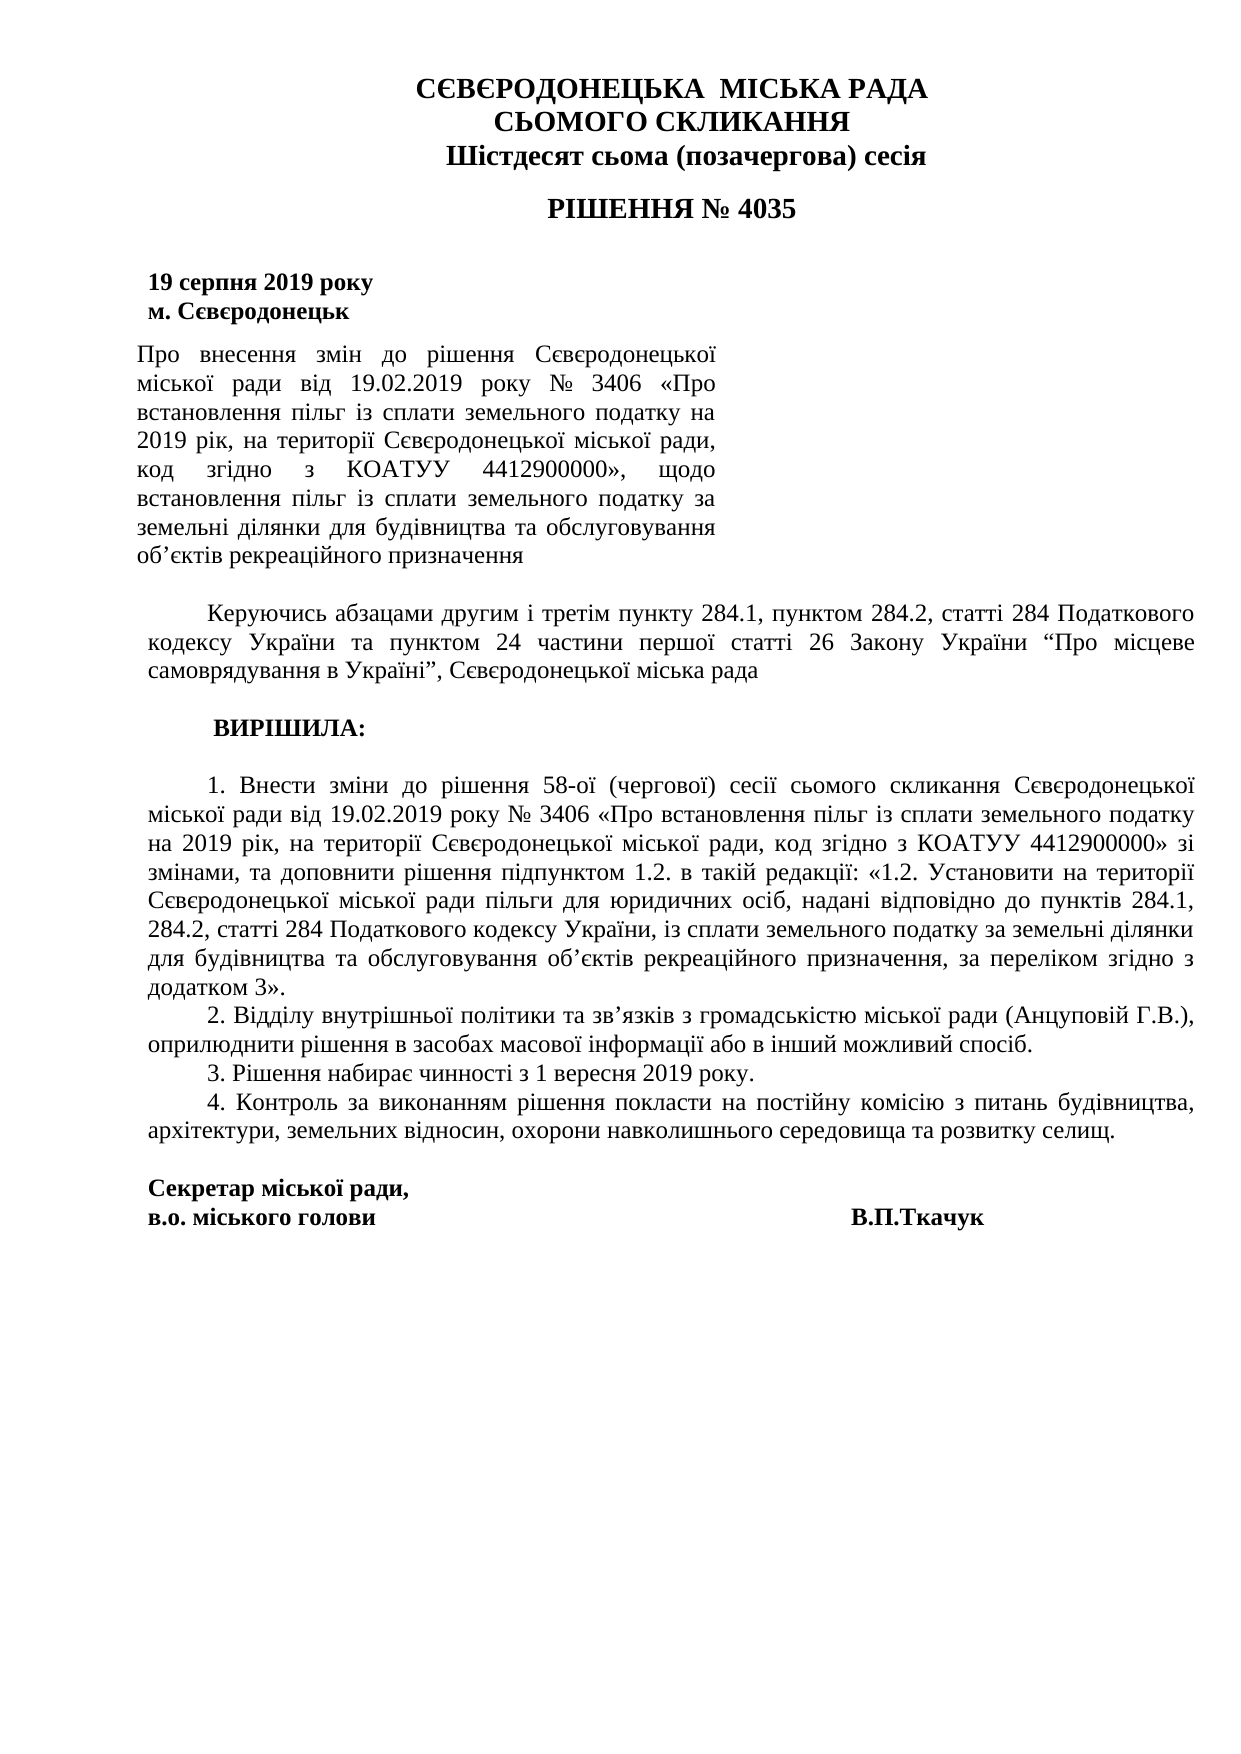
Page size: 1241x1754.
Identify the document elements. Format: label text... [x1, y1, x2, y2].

table_header Про внесення змін до рішення Сєвєродонецької міської ради від 19.02.2019 року № 3406 «Про встановлення пільг із сплати земельного податку на 2019 рік, на території Сєвєродонецької міської ради, код згідно з КОАТУУ 4412900000», щодо встановлення пільг із сплати земельного податку за земельні ділянки для будівництва та обслуговування об’єктів рекреаційного призначення [125, 339, 727, 569]
text в.о. міського голови В.П.Ткачук [148, 1202, 1196, 1231]
text ВИРІШИЛА: [148, 713, 1196, 742]
text Керуючись абзацами другим і третім пункту 284.1, пунктом 284.2, статті 284 Податкового кодексу України та пунктом 24 частини першої статті 26 Закону України “Про місцеве самоврядування в Україні”, Сєвєродонецької міська рада [148, 598, 1196, 684]
subtitle Шістдесят сьома (позачергова) сесія [148, 138, 1196, 172]
text 1. Внести зміни до рішення 58-ої (чергової) сесії сьомого скликання Сєвєродонецької міської ради від 19.02.2019 року № 3406 «Про встановлення пільг із сплати земельного податку на 2019 рік, на території Сєвєродонецької міської ради, код згідно з КОАТУУ 4412900000» зі змінами, та доповнити рішення підпунктом 1.2. в такій редакції: «1.2. Установити на території Сєвєродонецької міської ради пільги для юридичних осіб, надані відповідно до пунктів 284.1, 284.2, статті 284 Податкового кодексу України, із сплати земельного податку за земельні ділянки для будівництва та обслуговування об’єктів рекреаційного призначення, за переліком згідно з додатком 3». [148, 771, 1196, 1001]
text 2. Відділу внутрішньої політики та зв’язків з громадськістю міської ради (Анцуповій Г.В.), оприлюднити рішення в засобах масової інформації або в інший можливий спосіб. [148, 1001, 1196, 1058]
subtitle СЄВЄРОДОНЕЦЬКА МІСЬКА РАДА [148, 71, 1196, 104]
text м. Сєвєродонецьк [148, 296, 1196, 325]
subtitle СЬОМОГО СКЛИКАННЯ [148, 104, 1196, 138]
text 19 серпня 2019 року [148, 267, 591, 296]
text 3. Рішення набирає чинності з 1 вересня 2019 року. [148, 1058, 1196, 1087]
subtitle РІШЕННЯ № 4035 [148, 191, 1196, 224]
text Секретар міської ради, [148, 1173, 1214, 1202]
text 4. Контроль за виконанням рішення покласти на постійну комісію з питань будівництва, архітектури, земельних відносин, охорони навколишнього середовища та розвитку селищ. [148, 1087, 1196, 1144]
